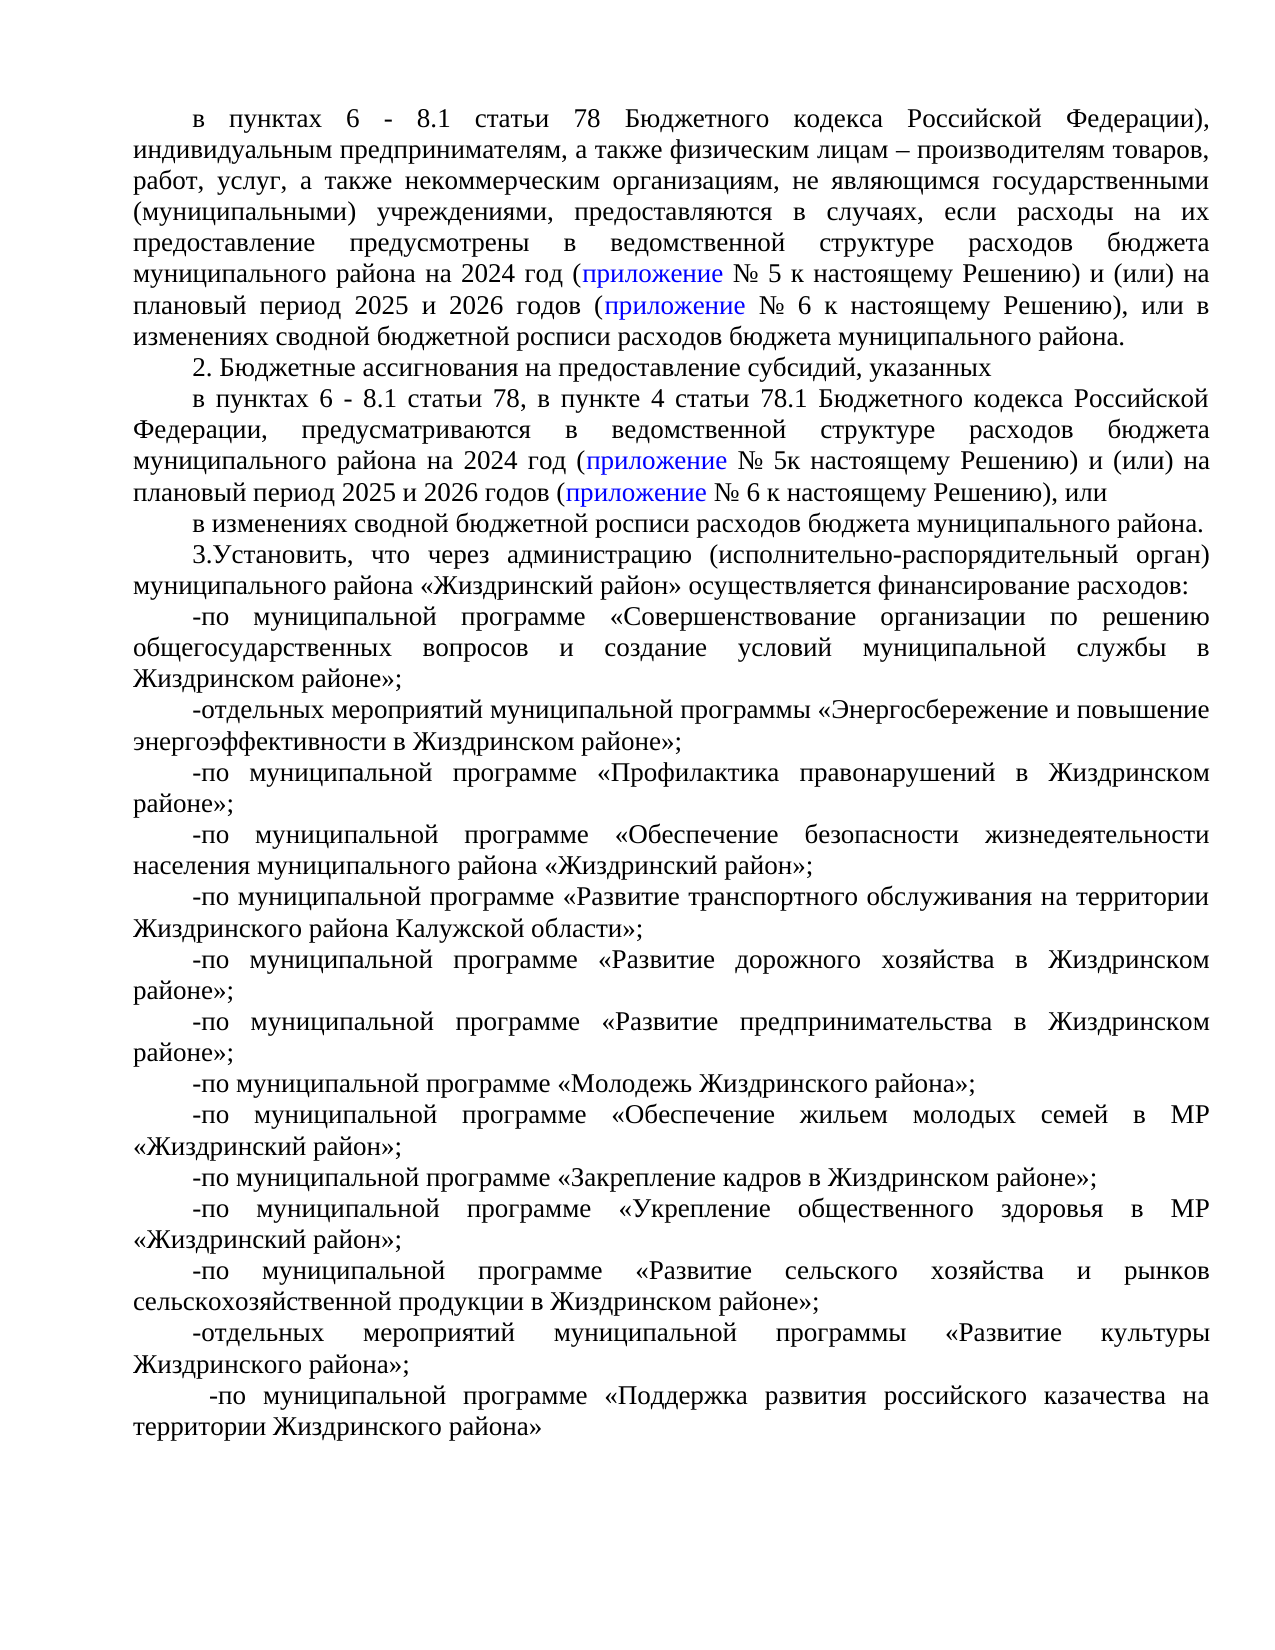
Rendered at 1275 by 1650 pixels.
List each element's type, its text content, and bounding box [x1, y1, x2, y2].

text -по муниципальной программе «Обеспечение безопасности жизнедеятельности населения муниципального района «Жиздринский район»; [133, 818, 1211, 881]
text -отдельных мероприятий муниципальной программы «Развитие культуры Жиздринского района»; [133, 1317, 1211, 1379]
text -по муниципальной программе «Укрепление общественного здоровья в МР «Жиздринский район»; [133, 1192, 1211, 1254]
text -по муниципальной программе «Обеспечение жильем молодых семей в МР «Жиздринский район»; [133, 1098, 1211, 1161]
text в пунктах 6 - 8.1 статьи 78, в пункте 4 статьи 78.1 Бюджетного кодекса Российской Федерации, предусматриваются в ведомственной структуре расходов бюджета муниципального района на 2024 год (приложение № 5к настоящему Решению) и (или) на плановый период 2025 и 2026 годов (приложение № 6 к настоящему Решению), или [133, 382, 1211, 507]
text -по муниципальной программе «Развитие сельского хозяйства и рынков сельскохозяйственной продукции в Жиздринском районе»; [133, 1254, 1211, 1317]
text -по муниципальной программе «Развитие дорожного хозяйства в Жиздринском районе»; [133, 943, 1211, 1005]
text -по муниципальной программе «Развитие транспортного обслуживания на территории Жиздринского района Калужской области»; [133, 881, 1211, 943]
text в пунктах 6 - 8.1 статьи 78 Бюджетного кодекса Российской Федерации), индивидуальным предпринимателям, а также физическим лицам – производителям товаров, работ, услуг, а также некоммерческим организациям, не являющимся государственными (муниципальными) учреждениями, предоставляются в случаях, если расходы на их предоставление предусмотрены в ведомственной структуре расходов бюджета муниципального района на 2024 год (приложение № 5 к настоящему Решению) и (или) на плановый период 2025 и 2026 годов (приложение № 6 к настоящему Решению), или в изменениях сводной бюджетной росписи расходов бюджета муниципального района. [133, 102, 1211, 351]
text 3.Установить, что через администрацию (исполнительно-распорядительный орган) муниципального района «Жиздринский район» осуществляется финансирование расходов: [133, 538, 1211, 600]
text -по муниципальной программе «Профилактика правонарушений в Жиздринском районе»; [133, 756, 1211, 818]
text в изменениях сводной бюджетной росписи расходов бюджета муниципального района. [133, 507, 1211, 538]
text -по муниципальной программе «Поддержка развития российского казачества на территории Жиздринского района» [133, 1379, 1211, 1441]
text -по муниципальной программе «Молодежь Жиздринского района»; [133, 1067, 1211, 1098]
text 2. Бюджетные ассигнования на предоставление субсидий, указанных [133, 351, 1211, 382]
text -по муниципальной программе «Развитие предпринимательства в Жиздринском районе»; [133, 1005, 1211, 1067]
text -по муниципальной программе «Совершенствование организации по решению общегосударственных вопросов и создание условий муниципальной службы в Жиздринском районе»; [133, 600, 1211, 694]
text -по муниципальной программе «Закрепление кадров в Жиздринском районе»; [133, 1161, 1211, 1192]
text -отдельных мероприятий муниципальной программы «Энергосбережение и повышение энергоэффективности в Жиздринском районе»; [133, 694, 1211, 756]
